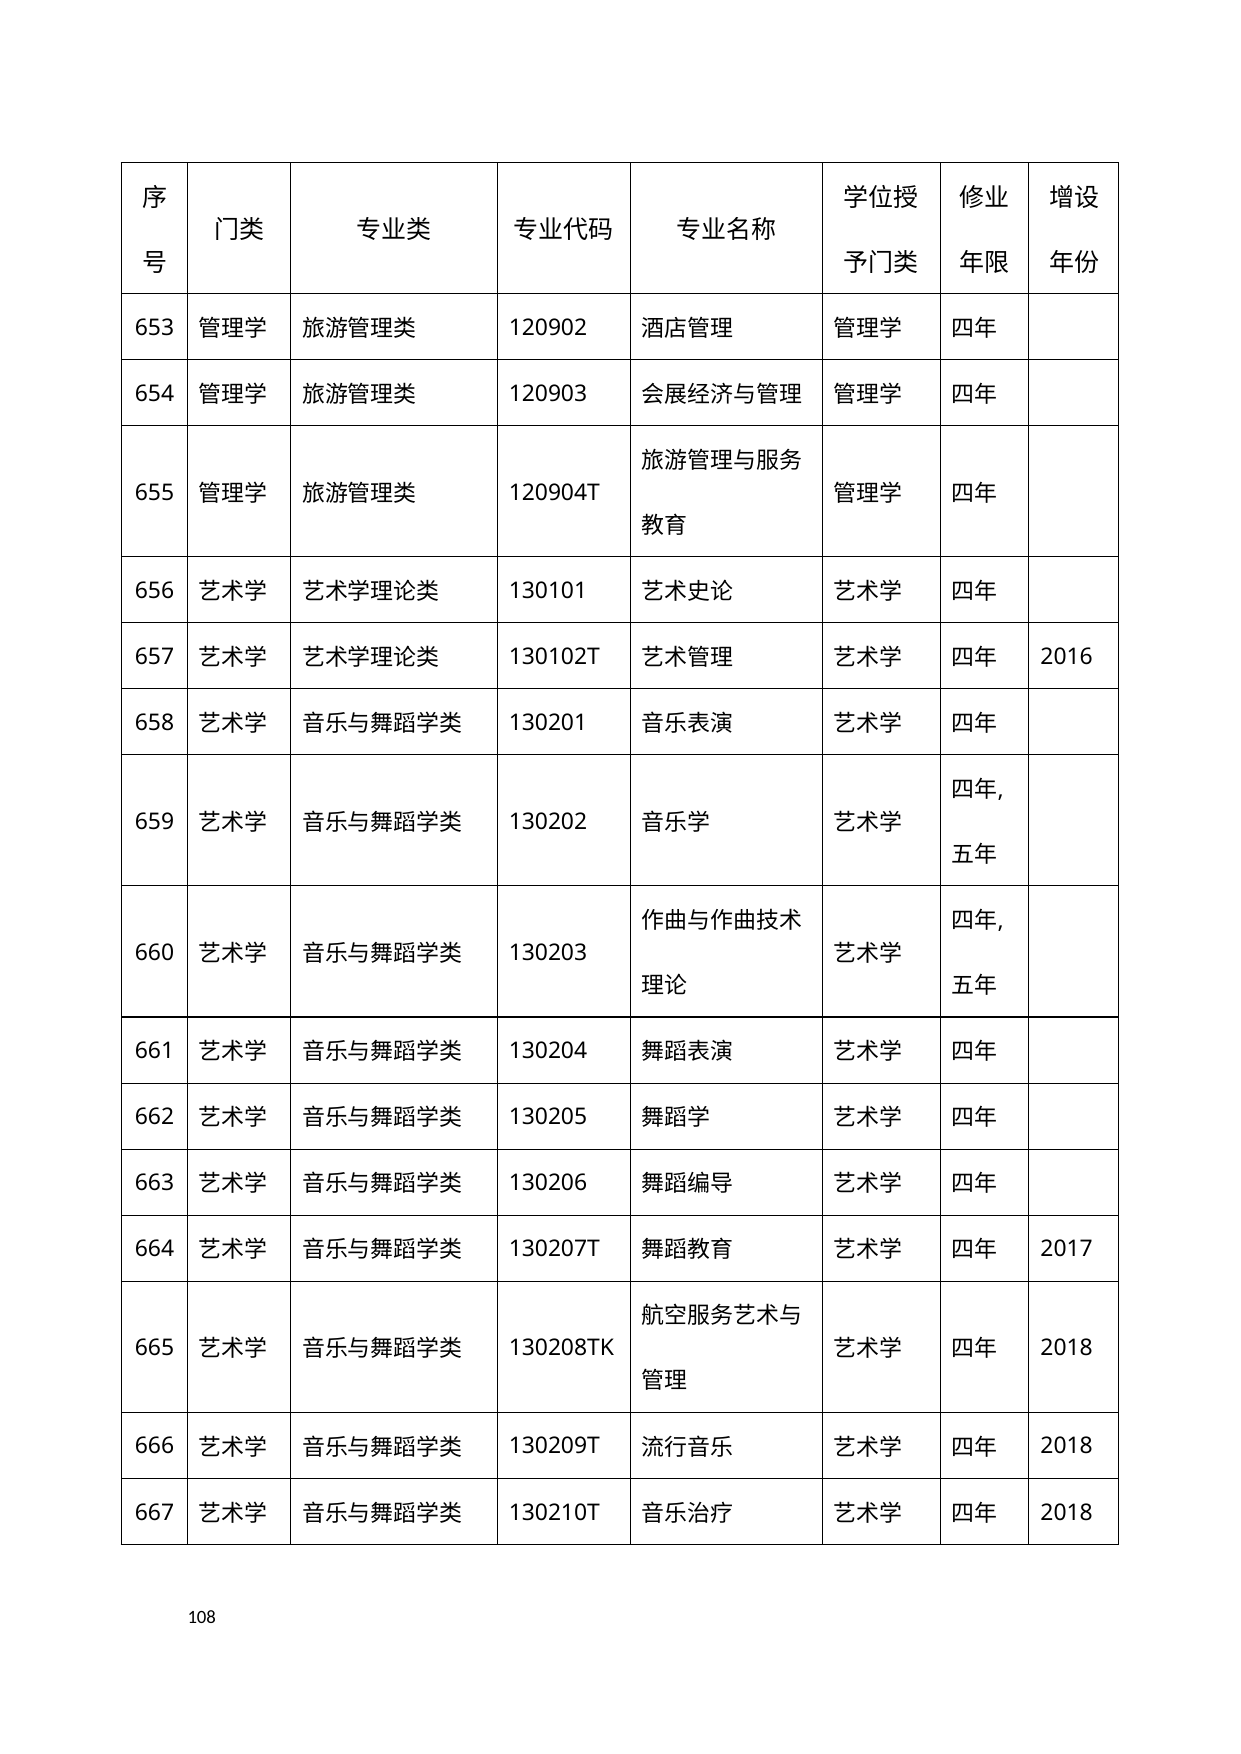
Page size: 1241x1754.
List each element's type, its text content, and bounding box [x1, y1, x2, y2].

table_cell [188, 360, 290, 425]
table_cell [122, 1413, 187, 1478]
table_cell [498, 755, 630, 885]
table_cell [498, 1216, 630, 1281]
table_header 专业代码 [498, 163, 630, 293]
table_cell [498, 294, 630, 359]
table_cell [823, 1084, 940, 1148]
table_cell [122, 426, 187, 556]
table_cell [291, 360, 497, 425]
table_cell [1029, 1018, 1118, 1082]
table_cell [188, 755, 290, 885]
table_header 修业年限 [941, 163, 1028, 293]
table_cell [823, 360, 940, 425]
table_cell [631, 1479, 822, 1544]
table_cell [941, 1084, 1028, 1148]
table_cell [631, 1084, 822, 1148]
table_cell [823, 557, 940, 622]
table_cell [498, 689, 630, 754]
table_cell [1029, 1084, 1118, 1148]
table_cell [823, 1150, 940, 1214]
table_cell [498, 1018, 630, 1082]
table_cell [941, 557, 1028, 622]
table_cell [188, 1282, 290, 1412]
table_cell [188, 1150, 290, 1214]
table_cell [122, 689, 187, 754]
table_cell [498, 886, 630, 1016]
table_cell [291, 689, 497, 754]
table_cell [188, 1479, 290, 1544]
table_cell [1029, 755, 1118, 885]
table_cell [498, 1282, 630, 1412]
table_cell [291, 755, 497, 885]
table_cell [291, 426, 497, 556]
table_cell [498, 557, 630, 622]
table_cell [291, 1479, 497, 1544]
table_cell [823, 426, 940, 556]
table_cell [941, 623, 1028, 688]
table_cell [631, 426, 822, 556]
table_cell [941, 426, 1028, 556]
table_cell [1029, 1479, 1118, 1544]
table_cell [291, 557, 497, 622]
table_header 专业名称 [631, 163, 822, 293]
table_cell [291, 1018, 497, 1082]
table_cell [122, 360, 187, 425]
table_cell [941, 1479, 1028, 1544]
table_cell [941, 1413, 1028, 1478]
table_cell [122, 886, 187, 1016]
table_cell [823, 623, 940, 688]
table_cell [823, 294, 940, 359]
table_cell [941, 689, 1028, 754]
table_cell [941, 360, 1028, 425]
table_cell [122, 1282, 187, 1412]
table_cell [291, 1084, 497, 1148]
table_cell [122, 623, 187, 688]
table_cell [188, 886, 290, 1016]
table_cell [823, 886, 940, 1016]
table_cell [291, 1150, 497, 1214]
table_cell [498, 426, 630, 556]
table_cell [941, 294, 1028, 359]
table_header 序号 [122, 163, 187, 293]
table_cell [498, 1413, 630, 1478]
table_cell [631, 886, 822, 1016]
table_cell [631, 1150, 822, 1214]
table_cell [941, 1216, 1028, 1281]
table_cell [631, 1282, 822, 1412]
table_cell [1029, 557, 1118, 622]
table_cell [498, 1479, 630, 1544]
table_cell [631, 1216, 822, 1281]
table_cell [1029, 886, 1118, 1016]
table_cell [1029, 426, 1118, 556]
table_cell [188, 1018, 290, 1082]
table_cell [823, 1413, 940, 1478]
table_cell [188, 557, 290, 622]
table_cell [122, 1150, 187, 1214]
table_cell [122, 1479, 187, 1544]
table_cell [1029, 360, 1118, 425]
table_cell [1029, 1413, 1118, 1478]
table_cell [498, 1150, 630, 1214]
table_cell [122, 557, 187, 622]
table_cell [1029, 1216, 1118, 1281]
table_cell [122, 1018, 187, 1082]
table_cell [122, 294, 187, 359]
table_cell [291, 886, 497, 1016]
table_header 学位授予门类 [823, 163, 940, 293]
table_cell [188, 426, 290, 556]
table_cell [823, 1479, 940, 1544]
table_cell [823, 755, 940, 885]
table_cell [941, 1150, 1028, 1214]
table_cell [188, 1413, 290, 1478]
table_header 专业类 [291, 163, 497, 293]
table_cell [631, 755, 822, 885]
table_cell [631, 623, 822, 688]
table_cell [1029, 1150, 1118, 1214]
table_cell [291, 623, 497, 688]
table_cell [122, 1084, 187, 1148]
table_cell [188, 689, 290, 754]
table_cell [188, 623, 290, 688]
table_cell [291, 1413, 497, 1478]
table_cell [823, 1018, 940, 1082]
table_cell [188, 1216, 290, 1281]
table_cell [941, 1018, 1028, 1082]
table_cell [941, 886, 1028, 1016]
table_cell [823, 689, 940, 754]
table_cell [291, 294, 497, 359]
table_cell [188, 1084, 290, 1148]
table_header 门类 [188, 163, 290, 293]
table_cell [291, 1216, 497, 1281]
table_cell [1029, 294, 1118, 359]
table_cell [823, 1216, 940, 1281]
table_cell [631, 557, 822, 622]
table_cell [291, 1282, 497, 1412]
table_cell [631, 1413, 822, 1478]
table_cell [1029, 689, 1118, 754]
table_header 增设年份 [1029, 163, 1118, 293]
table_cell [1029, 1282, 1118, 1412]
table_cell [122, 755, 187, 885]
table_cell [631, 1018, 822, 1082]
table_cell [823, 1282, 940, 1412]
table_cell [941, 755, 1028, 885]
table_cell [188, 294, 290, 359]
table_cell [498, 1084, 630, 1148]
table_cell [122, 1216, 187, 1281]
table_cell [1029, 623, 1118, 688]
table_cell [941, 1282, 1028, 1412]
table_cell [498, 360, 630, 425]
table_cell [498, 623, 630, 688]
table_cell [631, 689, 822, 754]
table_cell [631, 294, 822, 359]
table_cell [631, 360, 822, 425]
